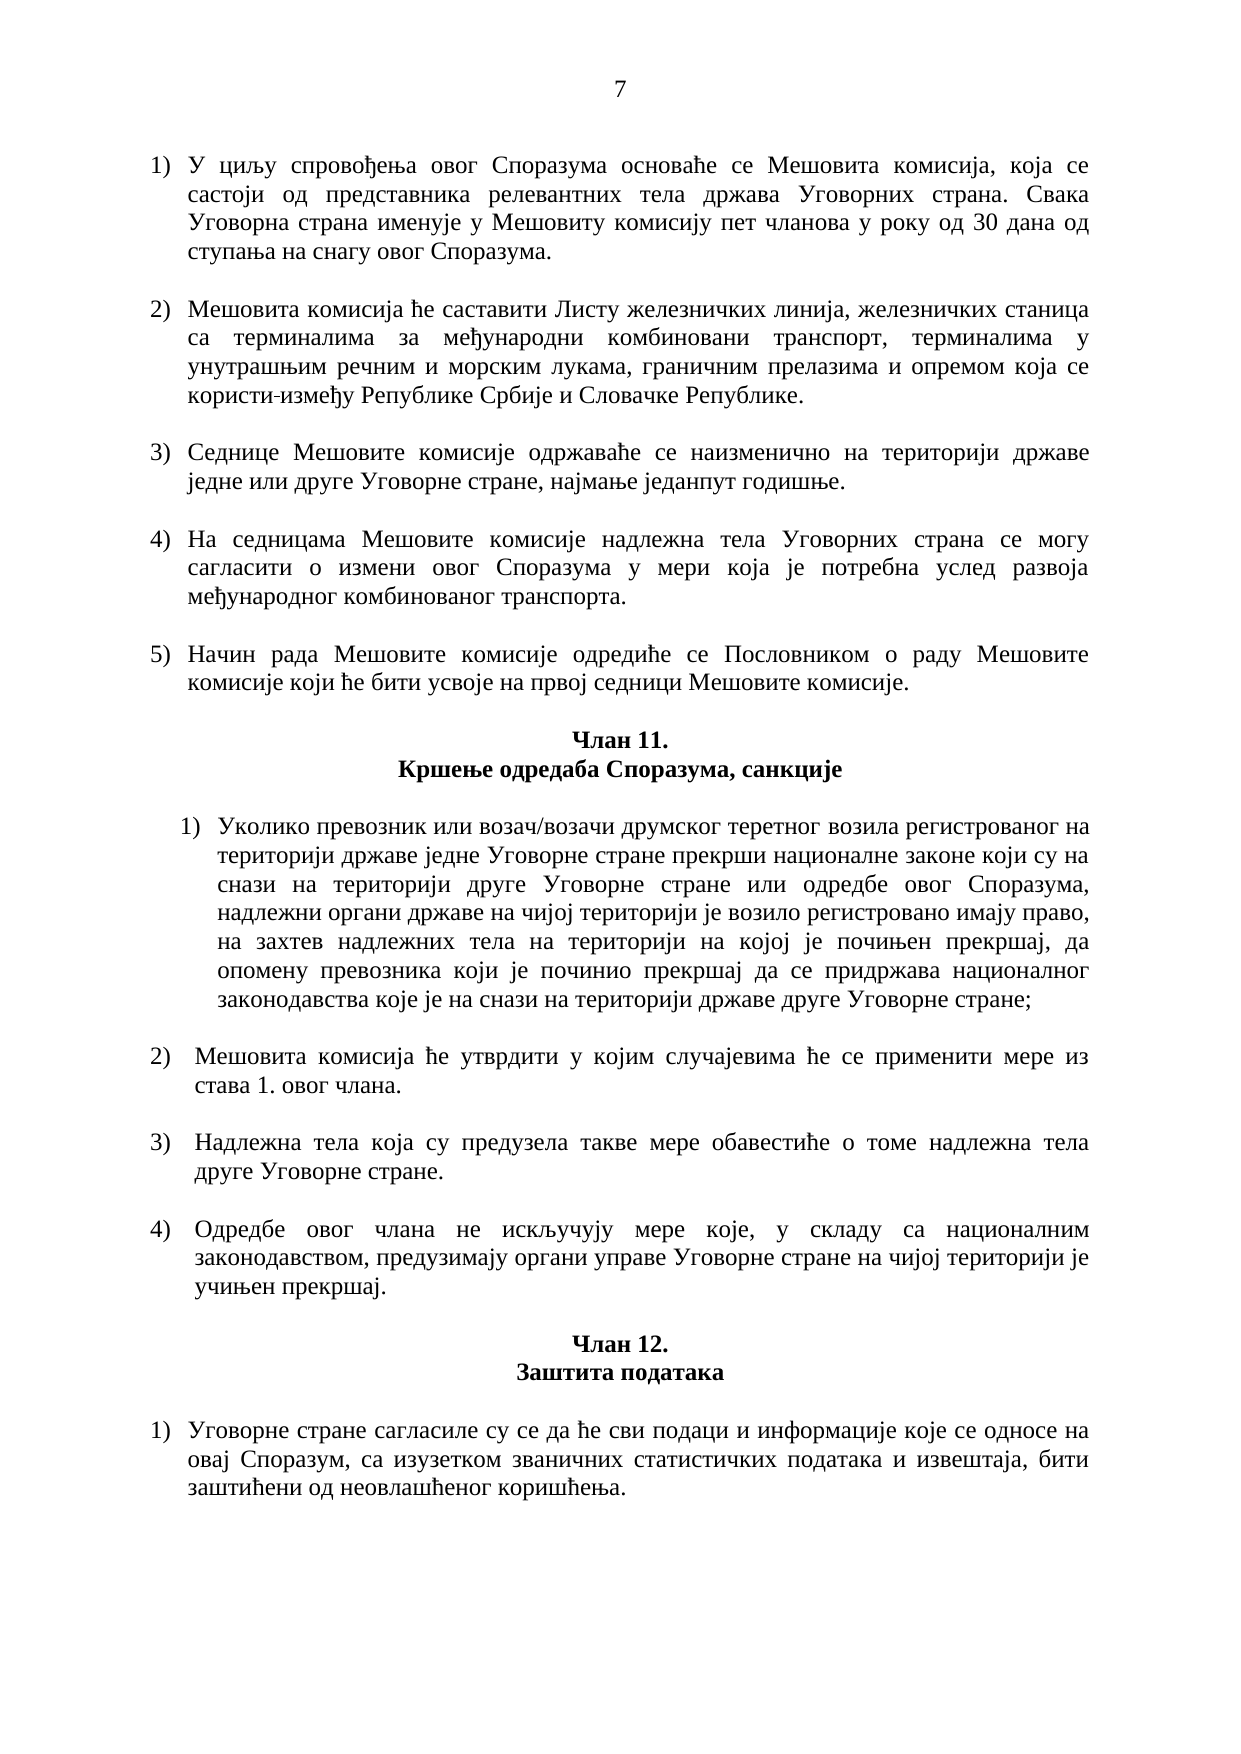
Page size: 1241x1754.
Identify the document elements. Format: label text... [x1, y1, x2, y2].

list У циљу спровођења овог Споразума основаће се Мешовита комисија, која се састоји од представника релевантних тела држава Уговорних страна. Свака Уговорна страна именује у Мешовиту комисију пет чланова у року од 30 дана од ступања на снагу овог Споразума. [150, 150, 1090, 265]
list Уговорне стране сагласиле су се да ће сви подаци и информације које се односе на овај Споразум, са изузетком званичних статистичких података и извештаја, бити заштићени од неовлашћеног коришћења. [150, 1415, 1090, 1501]
list Седнице Мешовите комисије одржаваће се наизменично на територији државе једне или друге Уговорне стране, најмање једанпут годишње. [150, 437, 1090, 495]
list Одредбе овог члана не искључују мере које, у складу са националним законодавством, предузимају органи управе Уговорне стране на чијој територији је учињен прекршај. [150, 1214, 1090, 1300]
list Надлежна тела која су предузела такве мере обавестиће о томе надлежна тела друге Уговорне стране. [150, 1127, 1090, 1185]
subtitle Заштита података [150, 1357, 1090, 1386]
list На седницама Мешовите комисије надлежна тела Уговорних страна се могу сагласити о измени овог Споразума у мери која је потребна услед развоја међународног комбинованог транспорта. [150, 524, 1090, 610]
list Уколико превозник или возач/возачи друмског теретног возила регистрованог на територији државе једне Уговорне стране прекрши националне законе који су на снази на територији друге Уговорне стране или одредбе овог Споразума, надлежни органи државе на чијој територији је возило регистровано имају право, на захтев надлежних тела на територији на којој је почињен прекршај, да опомену превозника који је починио прекршај да се придржава националног законодавства које је на снази на територији државе друге Уговорне стране; [179, 811, 1090, 1012]
list Мешовита комисија ће утврдити у којим случајевима ће се применити мере из става 1. овог члана. [150, 1041, 1090, 1099]
subtitle Члан 12. [150, 1329, 1090, 1357]
list Мешовита комисија ће саставити Листу железничких линија, железничких станица са терминалима за међународни комбиновани транспорт, терминалима у унутрашњим речним и морским лукама, граничним прелазима и опремом која се користи између Републике Србије и Словачке Републике. [150, 294, 1090, 409]
list Начин рада Мешовите комисије одредиће се Пословником о раду Мешовите комисије који ће бити усвоје на првој седници Мешовите комисије. [150, 639, 1090, 696]
subtitle Кршење одредаба Споразума, санкције [150, 754, 1090, 782]
subtitle Члан 11. [150, 725, 1090, 754]
